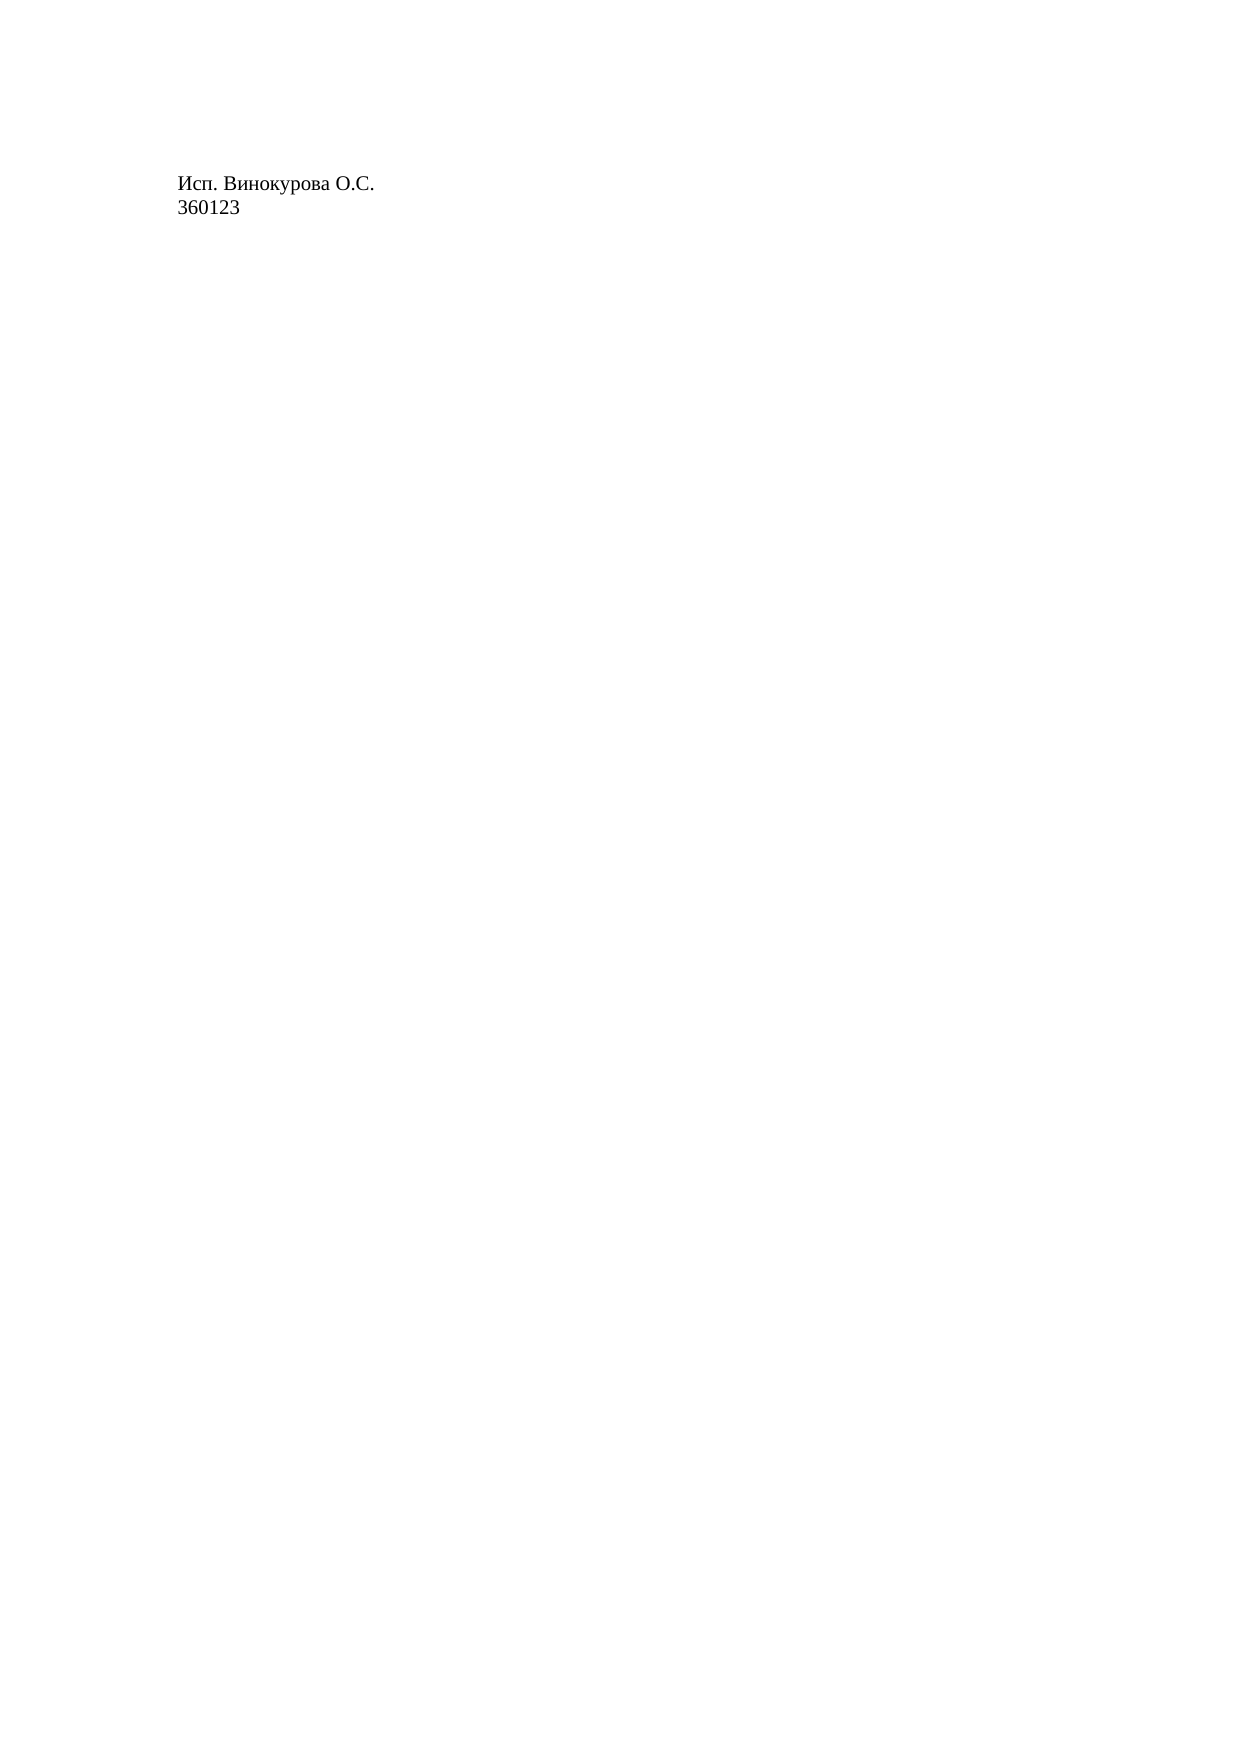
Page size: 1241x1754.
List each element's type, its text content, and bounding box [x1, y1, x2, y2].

text Исп. Винокурова О.С. [177, 171, 1152, 195]
text 360123 [177, 195, 1152, 219]
